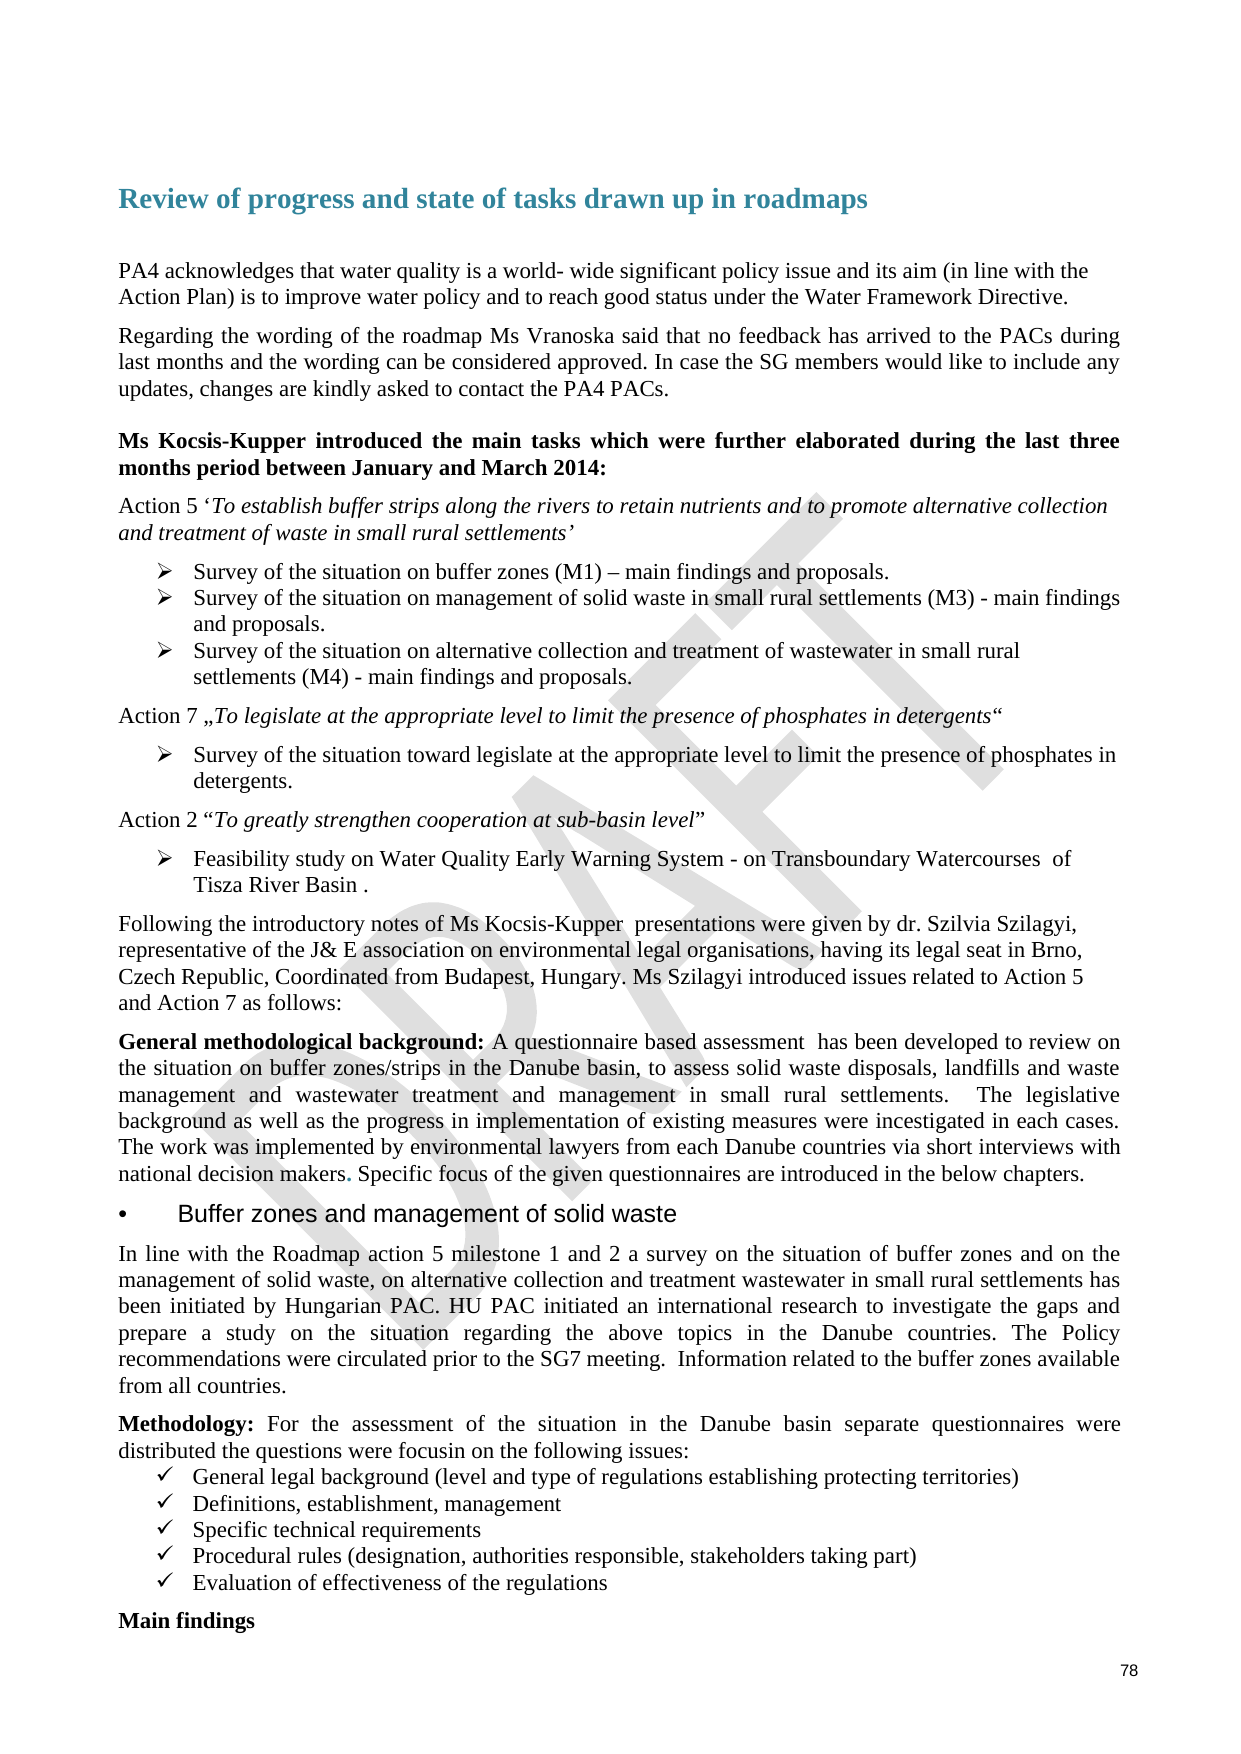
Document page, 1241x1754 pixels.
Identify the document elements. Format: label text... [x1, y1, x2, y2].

text In line with the Roadmap action 5 milestone 1 and survey on the situation of buffer zones and on the management of solid waste, on alternative collection and treatment wastewater in small rural settlements has been initiated by Hungarian PAC. HU PAC initiated an international research to investigate the gaps and prepare a study on the situation regarding the above topics in the countries. The Policy recommendations were circulated prior to the SG7 meeting. Information related to the buffer zones available from all countries. [118, 1240, 1122, 1398]
text PA4 acknowledges that water quality is a world- wide significant policy issue and its aim (in line with the Action Plan) is to improve water policy and to reach good status under the Water Framework Directive. [118, 257, 1122, 309]
list Feasibility study on Water Quality Early Warning System - on Transboundary Watercourses of . [156, 845, 1122, 898]
text General methodological background: A questionnaire based assessment has been developed to review on the situation on buffer zones/strips in the basin, to assess solid waste disposals, landfills and waste management and wastewater treatment and management in small rural settlements. The legislative background as well as the progress in implementation of existing measures were incestigated in each cases. The work was implemented by environmental lawyers from each countries via short interviews with national decision makers. Specific focus of the given questionnaires are introduced in the below chapters. [118, 1028, 1122, 1186]
list Definitions, establishment, management [155, 1489, 1122, 1516]
list Survey of the situation on management of solid waste in small rural settlements (M3) - main findings and proposals. [156, 584, 1122, 637]
list Specific technical requirements [155, 1516, 1122, 1542]
list General legal background (level and type of regulations establishing protecting territories) [155, 1463, 1122, 1489]
list Procedural rules (designation, authorities responsible, stakeholders taking part) [155, 1542, 1122, 1569]
text Main findings [118, 1607, 1122, 1634]
text Action 7 „To legislate at the appropriate level to limit the presence of phosphates in detergents“ [118, 702, 1122, 728]
list Survey of the situation on buffer zones (M1) – main findings and proposals. [156, 558, 1122, 584]
text Action 5 ‘To establish buffer strips along the rivers to retain nutrients and to promote alternative collection and treatment of waste in small rural settlements’ [118, 492, 1122, 545]
text Following the introductory notes of Ms Kocsis-Kupper presentations were given by dr. Szilvia Szilagyi, representative of the J& E association on environmental legal organisations, having its legal seat in , , Coordinated from . Ms Szilagyi introduced issues related to Action 5 and Action 7 as follows: [118, 910, 1122, 1016]
list Survey of the situation toward legislate at the appropriate level to limit the presence of phosphates in detergents. [156, 741, 1122, 793]
text Regarding the wording of the roadmap Ms Vranoska said that no feedback has arrived to the PACs during last months and the wording can be considered approved. In case the SG members would like to include any updates, changes are kindly asked to contact the PA4 PACs. [118, 322, 1122, 401]
text Review of progress and state of tasks drawn up in roadmaps [118, 181, 1122, 215]
list Buffer zones and management of solid waste [118, 1199, 1122, 1227]
list Evaluation of effectiveness of the regulations [155, 1569, 1122, 1595]
list Survey of the situation on alternative collection and treatment of wastewater in small rural settlements (M4) - main findings and proposals. [156, 637, 1122, 689]
text Ms Kocsis-Kupper introduced the main tasks which were further elaborated during the last three months period between January and March 2014: [118, 427, 1122, 480]
text Action 2 “To greatly strengthen cooperation at sub-basin level” [118, 806, 1122, 832]
text Methodology: For the assessment of the situation in the Danube basin separate questionnaires were distributed the questions were focusin on the following issues: [118, 1411, 1122, 1463]
